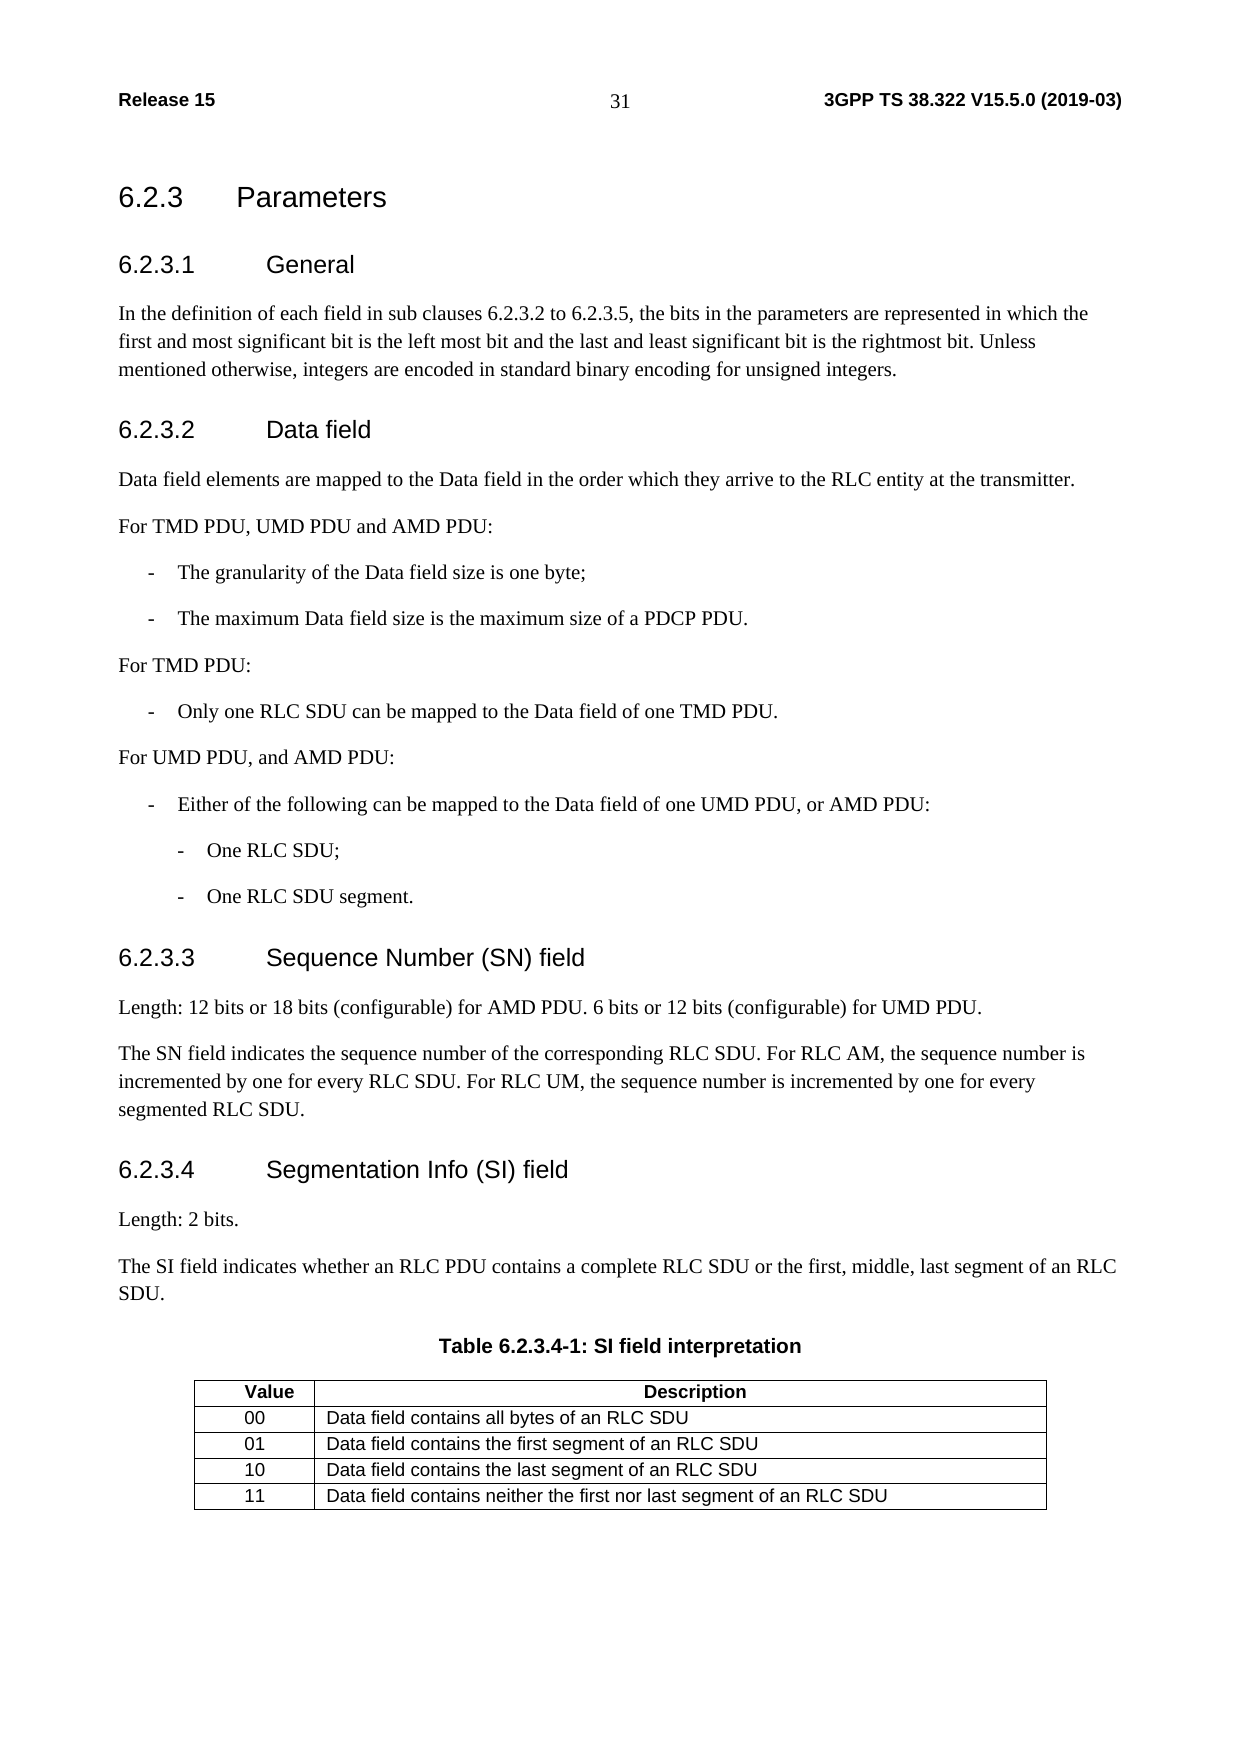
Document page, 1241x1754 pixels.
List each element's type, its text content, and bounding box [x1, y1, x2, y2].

table_cell Data field contains all bytes of an RLC SDU [315, 1407, 1046, 1432]
text The SN field indicates the sequence number of the corresponding RLC SDU. For RLC AM, the sequence number is incremented by one for every RLC SDU. For RLC UM, the sequence number is incremented by one for every segmented RLC SDU. [118, 1041, 1122, 1121]
text For TMD PDU: [118, 653, 1122, 677]
table_cell 11 [195, 1484, 314, 1509]
text - Either of the following can be mapped to the Data field of one UMD PDU, or AMD PDU: [148, 792, 1122, 816]
table_cell 10 [195, 1459, 314, 1483]
text - One RLC SDU; [177, 838, 1122, 862]
text Table 6.2.3.4-1: SI field interpretation [118, 1334, 1122, 1358]
text Data field elements are mapped to the Data field in the order which they arrive to the RLC entity at the transmitter. [118, 467, 1122, 491]
text - One RLC SDU segment. [177, 884, 1122, 908]
subtitle 6.2.3 Parameters [118, 180, 1122, 213]
text - Only one RLC SDU can be mapped to the Data field of one TMD PDU. [148, 699, 1122, 723]
text - The maximum Data field size is the maximum size of a PDCP PDU. [148, 606, 1122, 630]
table_header Description [315, 1381, 1046, 1406]
text For UMD PDU, and AMD PDU: [118, 745, 1122, 769]
text In the definition of each field in sub clauses 6.2.3.2 to 6.2.3.5, the bits in the parameters are represented in which the first and most significant bit is the left most bit and the last and least significant bit is the rightmost bit. Unless mentioned otherwise, integers are encoded in standard binary encoding for unsigned integers. [118, 301, 1122, 381]
table_header Value [195, 1381, 314, 1406]
text Length: 2 bits. [118, 1207, 1122, 1231]
table_cell Data field contains the first segment of an RLC SDU [315, 1433, 1046, 1457]
text The SI field indicates whether an RLC PDU contains a complete RLC SDU or the first, middle, last segment of an RLC SDU. [118, 1253, 1122, 1305]
subtitle 6.2.3.3 Sequence Number (SN) field [118, 943, 1122, 972]
text For TMD PDU, UMD PDU and AMD PDU: [118, 513, 1122, 538]
subtitle 6.2.3.4 Segmentation Info (SI) field [118, 1155, 1122, 1184]
table_cell 01 [195, 1433, 314, 1457]
table_cell Data field contains the last segment of an RLC SDU [315, 1459, 1046, 1483]
subtitle 6.2.3.1 General [118, 249, 1122, 278]
subtitle 6.2.3.2 Data field [118, 415, 1122, 444]
text Length: 12 bits or 18 bits (configurable) for AMD PDU. 6 bits or 12 bits (configurable) for UMD PDU. [118, 995, 1122, 1019]
table_cell Data field contains neither the first nor last segment of an RLC SDU [315, 1484, 1046, 1509]
table_cell 00 [195, 1407, 314, 1432]
text - The granularity of the Data field size is one byte; [148, 560, 1122, 584]
